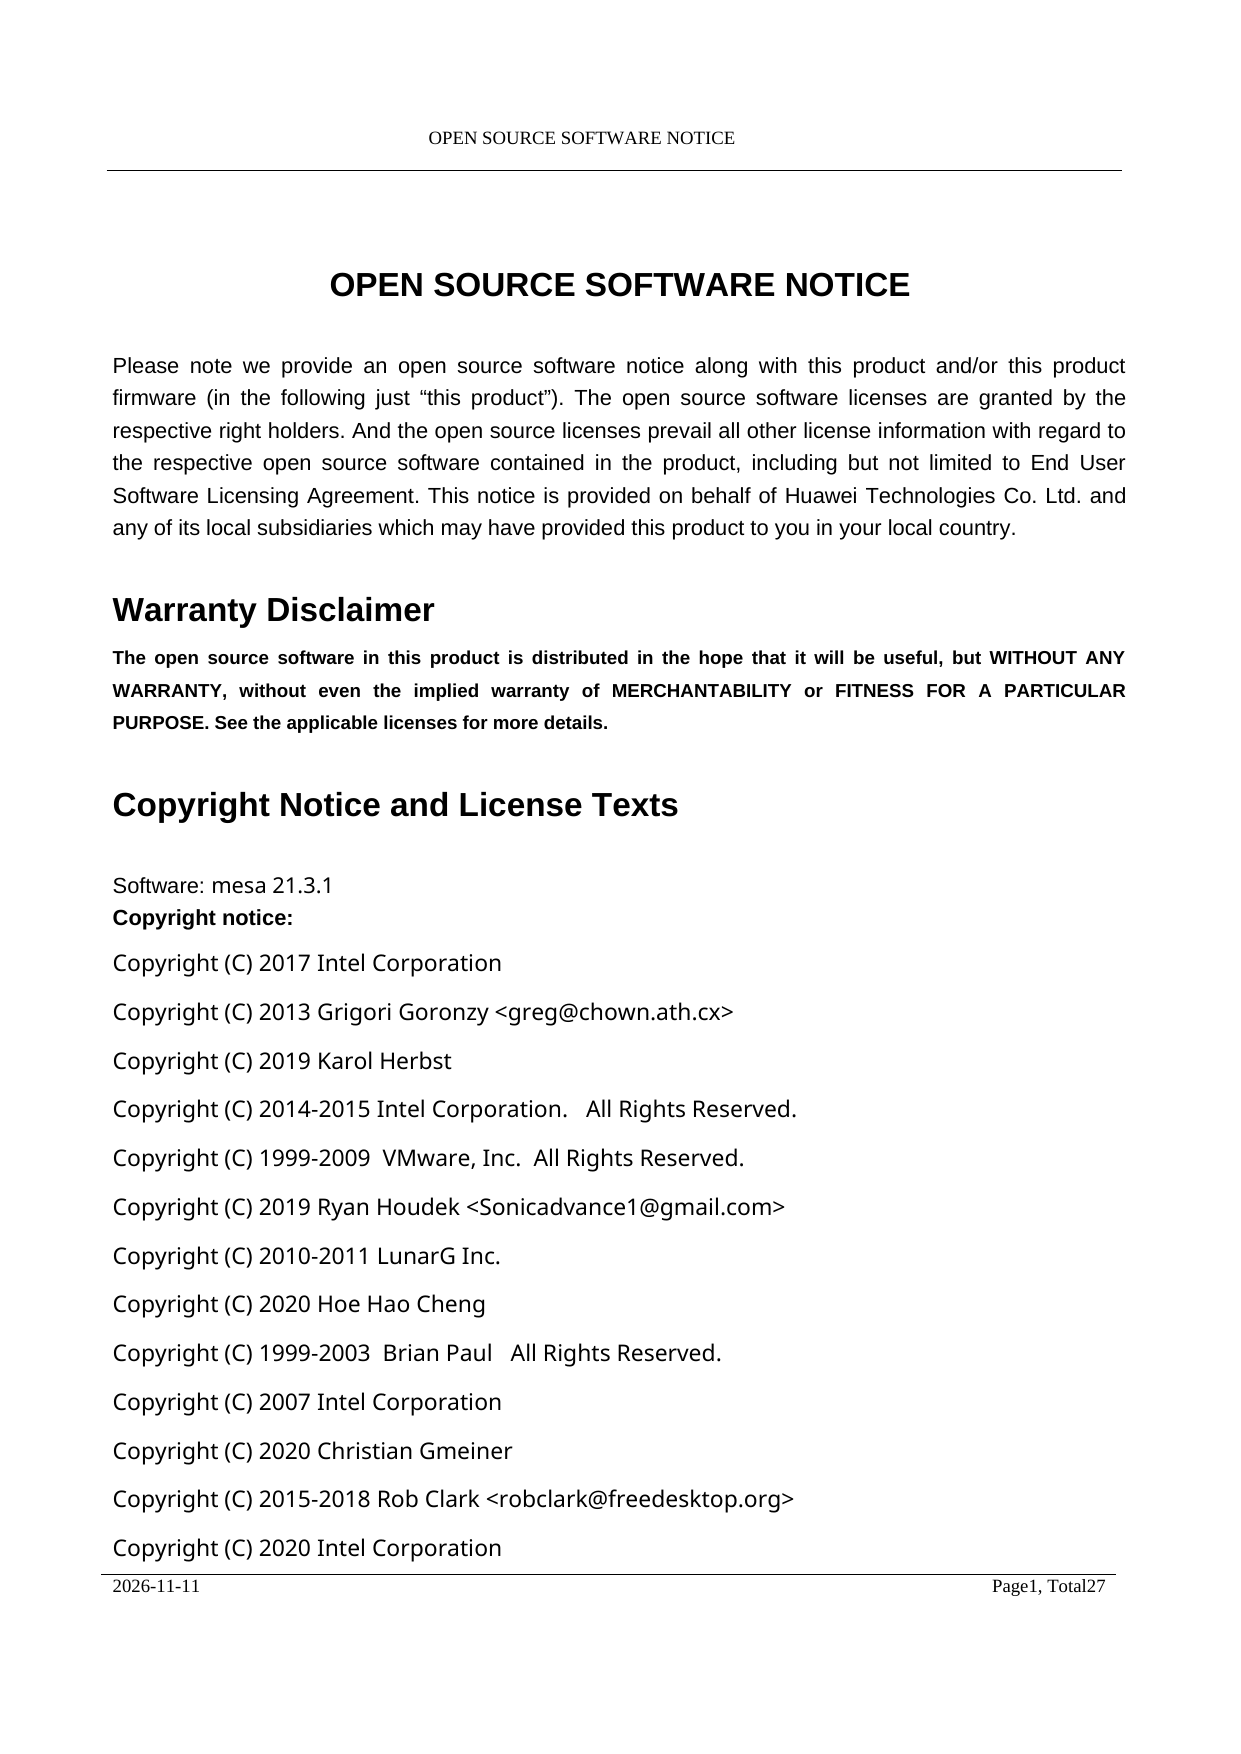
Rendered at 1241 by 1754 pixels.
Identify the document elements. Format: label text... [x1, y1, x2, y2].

text OPEN SOURCE SOFTWARE NOTICE [112, 251, 1128, 316]
text Please note we provide an open source software notice along with this product and/or this product firmware (in the following just “this product”). The open source software licenses are granted by the respective right holders. And the open source licenses prevail all other license information with regard to the respective open source software contained in the product, including but not limited to End User Software Licensing Agreement. This notice is provided on behalf of Huawei Technologies Co. Ltd. and any of its local subsidiaries which may have provided this product to you in your local country. [112, 349, 1128, 544]
text Software: mesa 21.3.1 [112, 869, 1128, 901]
text Warranty Disclaimer [112, 576, 1128, 641]
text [112, 947, 1128, 1564]
text Copyright notice: [112, 901, 1128, 934]
text The open source software in this product is distributed in the hope that it will be useful, but WITHOUT ANY WARRANTY, without even the implied warranty of MERCHANTABILITY or FITNESS FOR A PARTICULAR PURPOSE. See the applicable licenses for more details. [112, 641, 1128, 739]
text Copyright Notice and License Texts [112, 771, 1128, 836]
